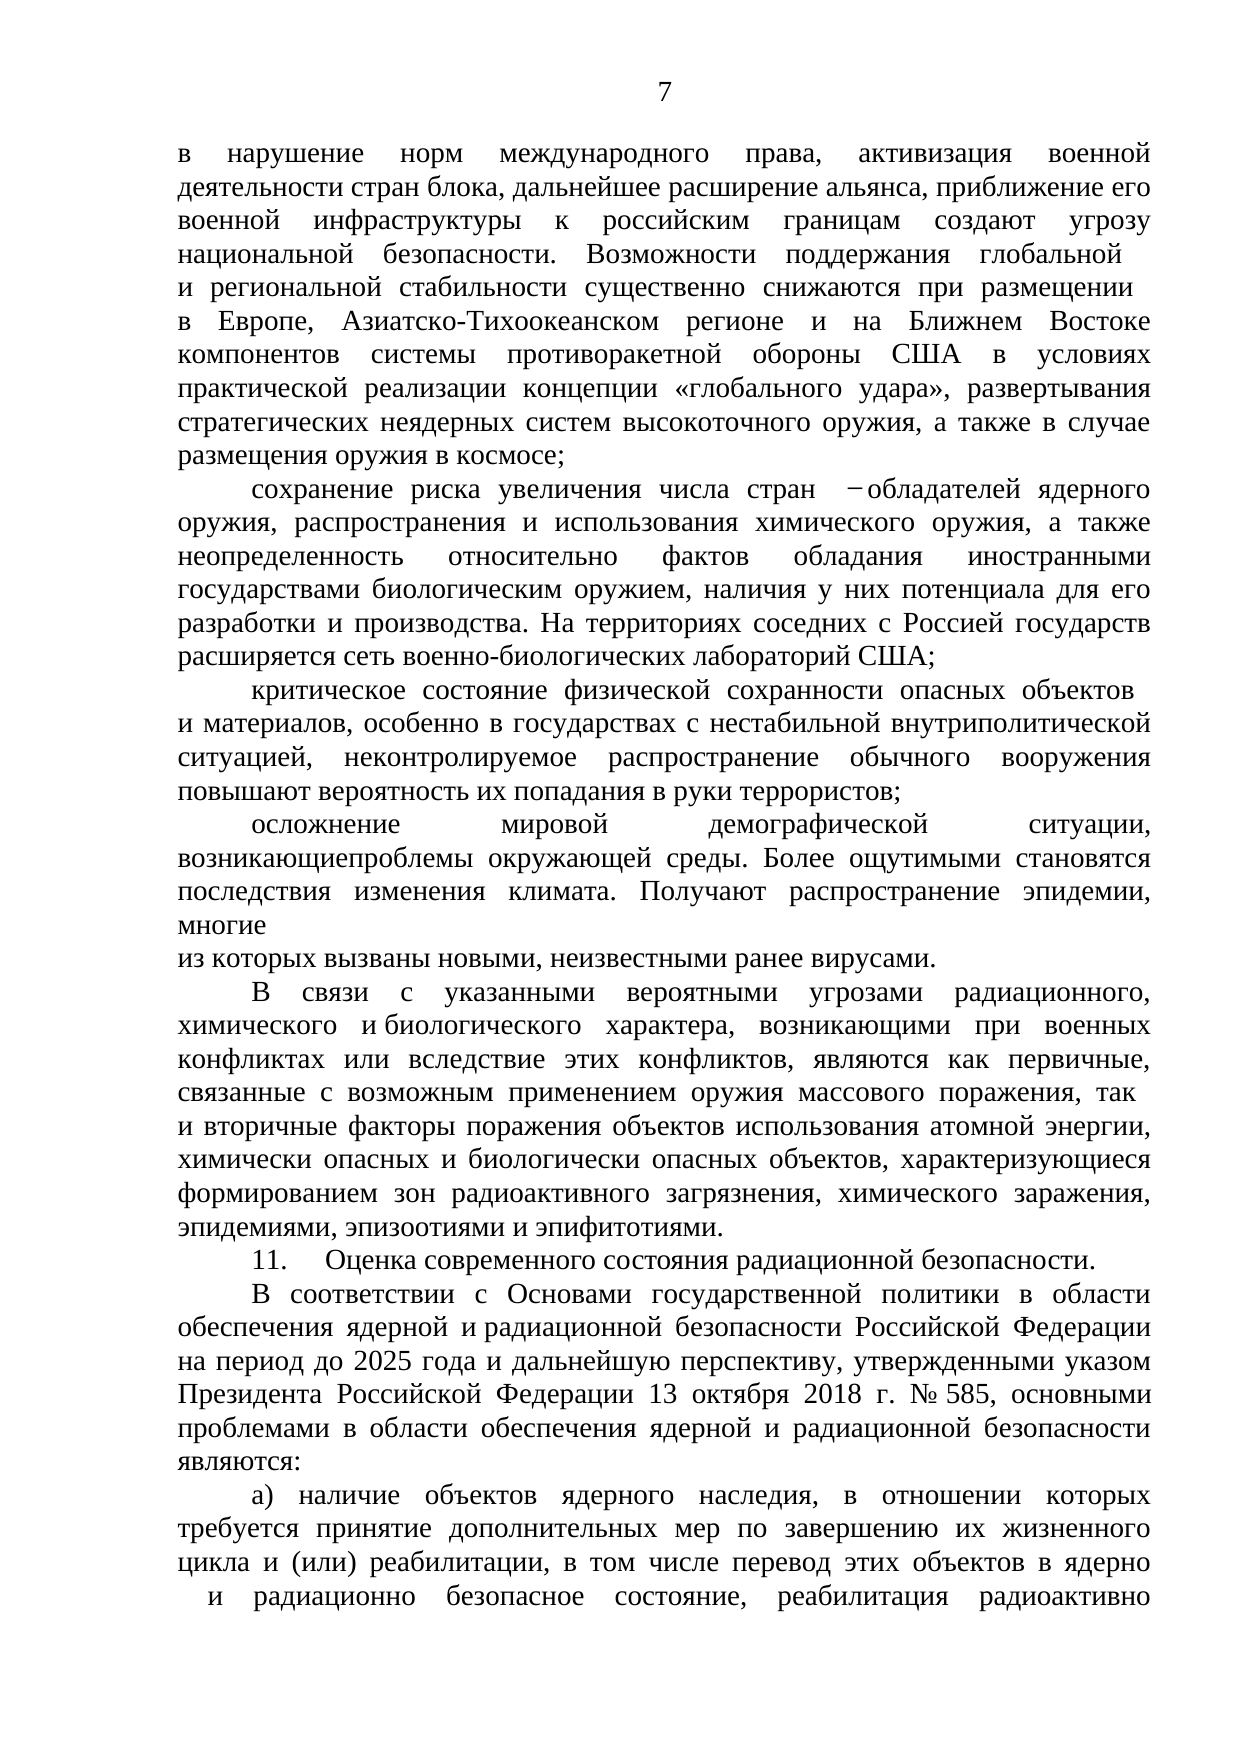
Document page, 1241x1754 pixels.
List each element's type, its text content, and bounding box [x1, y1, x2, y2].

text сохранение риска увеличения числа стран ̶ обладателей ядерного оружия, распространения и использования химического оружия, а также неопределенность относительно фактов обладания иностранными государствами биологическим оружием, наличия у них потенциала для его разработки и производства. На территориях соседних с Россией государств расширяется сеть военно-биологических лабораторий США; [177, 471, 1152, 672]
text В соответствии с Основами государственной политики в области обеспечения ядерной и радиационной безопасности Российской Федерации на период до 2025 года и дальнейшую перспективу, утвержденными указом Президента Российской Федерации 13 октября 2018 г. № 585, основными проблемами в области обеспечения ядерной и радиационной безопасности являются: [177, 1276, 1152, 1477]
text критическое состояние физической сохранности опасных объектов и материалов, особенно в государствах с нестабильной внутриполитической ситуацией, неконтролируемое распространение обычного вооружения повышают вероятность их попадания в руки террористов; [177, 672, 1152, 806]
list Оценка современного состояния радиационной безопасности. [177, 1242, 1152, 1276]
text осложнение мировой демографической ситуации, возникающиепроблемы окружающей среды. Более ощутимыми становятся последствия изменения климата. Получают распространение эпидемии, многие из которых вызваны новыми, неизвестными ранее вирусами. [177, 806, 1152, 974]
text В связи с указанными вероятными угрозами радиационного, химического и биологического характера, возникающими при военных конфликтах или вследствие этих конфликтов, являются как первичные, связанные с возможным применением оружия массового поражения, так и вторичные факторы поражения объектов использования атомной энергии, химически опасных и биологически опасных объектов, характеризующиеся формированием зон радиоактивного загрязнения, химического заражения, эпидемиями, эпизоотиями и эпифитотиями. [177, 974, 1152, 1242]
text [177, 1477, 1152, 1611]
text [177, 135, 1152, 471]
